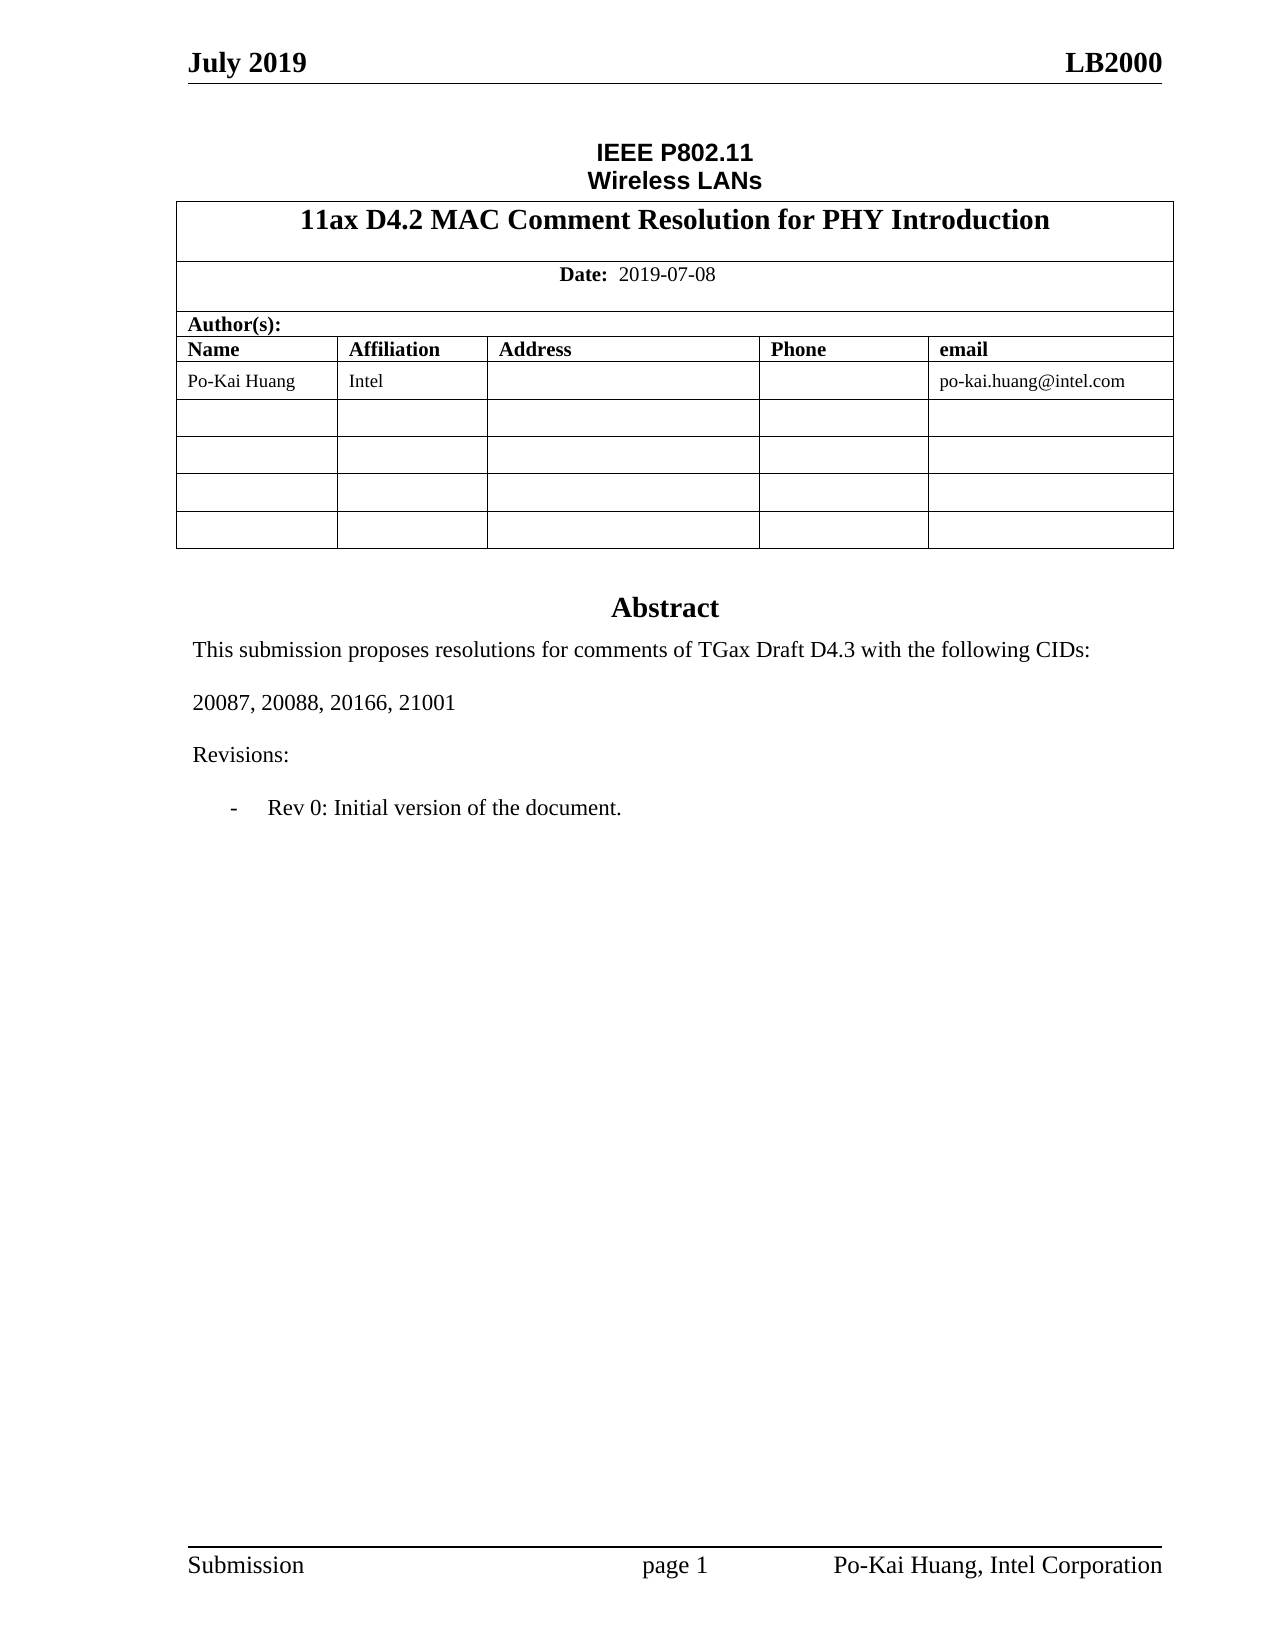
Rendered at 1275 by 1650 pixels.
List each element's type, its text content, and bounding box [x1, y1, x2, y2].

table_cell [338, 512, 487, 548]
table_cell [488, 362, 759, 398]
table_cell email [929, 337, 1173, 361]
table_cell [760, 362, 928, 398]
table_header 11ax D4.2 MAC Comment Resolution for PHY Introduction [177, 202, 1173, 261]
table_cell [760, 437, 928, 473]
table_cell [760, 474, 928, 511]
table_cell [338, 474, 487, 511]
table_cell [177, 512, 337, 548]
table_cell po-kai.huang@intel.com [929, 362, 1173, 398]
table_cell Author(s): [177, 312, 1173, 336]
table_cell [338, 437, 487, 473]
table_cell [177, 437, 337, 473]
table_cell Phone [760, 337, 928, 361]
table_cell Affiliation [338, 337, 487, 361]
table_cell [760, 512, 928, 548]
table_cell [488, 400, 759, 436]
table_cell [338, 400, 487, 436]
table_cell Name [177, 337, 337, 361]
table_cell [488, 437, 759, 473]
table_cell [929, 474, 1173, 511]
table_cell Po-Kai Huang [177, 362, 337, 398]
table_cell Address [488, 337, 759, 361]
table_cell [929, 512, 1173, 548]
table_cell [488, 474, 759, 511]
table_cell Intel [338, 362, 487, 398]
table_cell Date: 2019-07-08 [177, 262, 1173, 311]
table_cell [760, 400, 928, 436]
subtitle IEEE P802.11 Wireless LANs [187, 137, 1162, 195]
table_cell [177, 474, 337, 511]
table_cell [929, 400, 1173, 436]
table_cell [177, 400, 337, 436]
table_cell [488, 512, 759, 548]
table_cell [929, 437, 1173, 473]
